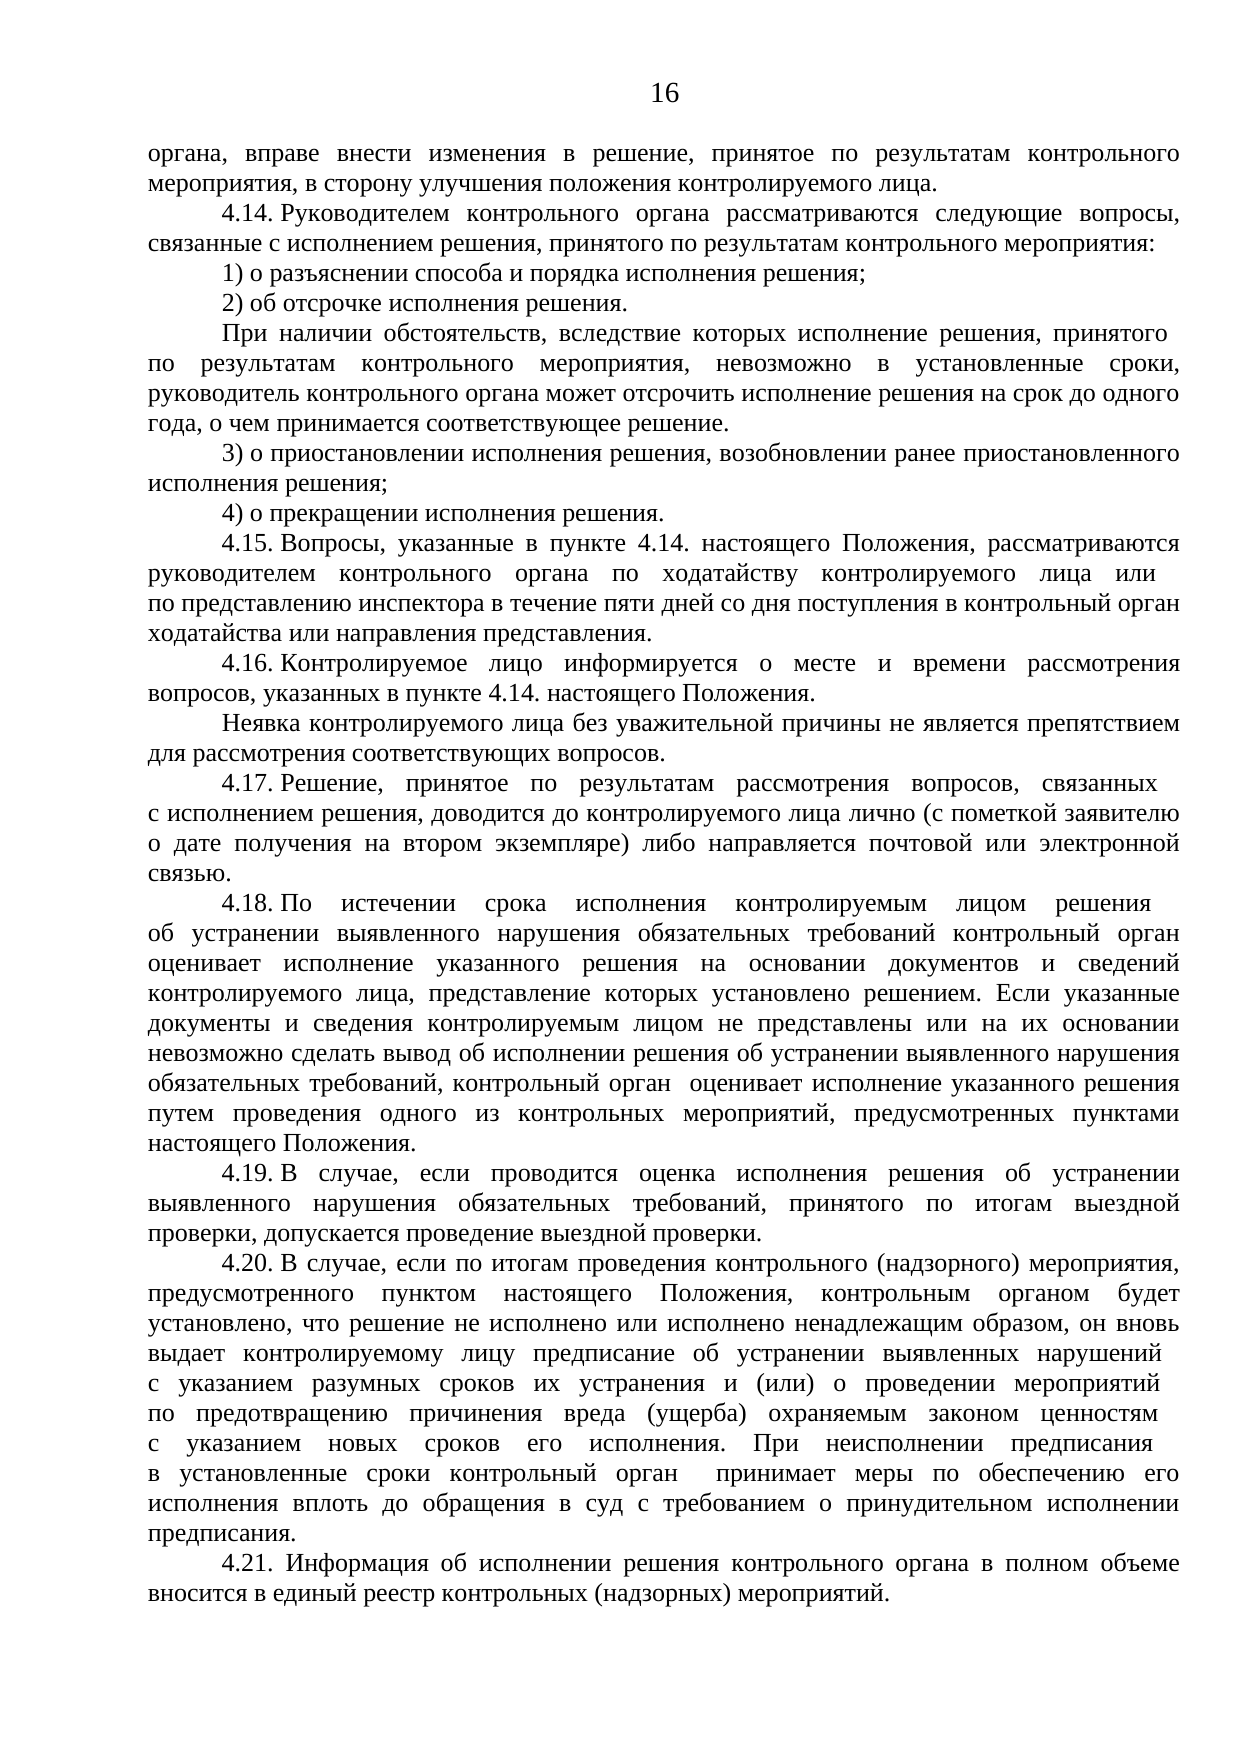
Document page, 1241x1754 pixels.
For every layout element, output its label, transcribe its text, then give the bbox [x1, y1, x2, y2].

text 4.20. В случае, если по итогам проведения контрольного (надзорного) мероприятия, предусмотренного пунктом настоящего Положения, контрольным органом будет установлено, что решение не исполнено или исполнено ненадлежащим образом, он вновь выдает контролируемому лицу предписание об устранении выявленных нарушений с указанием разумных сроков их устранения и (или) о проведении мероприятий по предотвращению причинения вреда (ущерба) охраняемым законом ценностям с указанием новых сроков его исполнения. При неисполнении предписания в установленные сроки контрольный орган принимает меры по обеспечению его исполнения вплоть до обращения в суд с требованием о принудительном исполнении предписания. [148, 1247, 1181, 1547]
text 4.14. Руководителем контрольного органа рассматриваются следующие вопросы, связанные с исполнением решения, принятого по результатам контрольного мероприятия: [148, 197, 1181, 257]
text 4.18. По истечении срока исполнения контролируемым лицом решения об устранении выявленного нарушения обязательных требований контрольный орган оценивает исполнение указанного решения на основании документов и сведений контролируемого лица, представление которых установлено решением. Если указанные документы и сведения контролируемым лицом не представлены или на их основании невозможно сделать вывод об исполнении решения об устранении выявленного нарушения обязательных требований, контрольный орган оценивает исполнение указанного решения путем проведения одного из контрольных мероприятий, предусмотренных пунктами настоящего Положения. [148, 887, 1181, 1157]
text При наличии обстоятельств, вследствие которых исполнение решения, принятого по результатам контрольного мероприятия, невозможно в установленные сроки, руководитель контрольного органа может отсрочить исполнение решения на срок до одного года, о чем принимается соответствующее решение. [148, 317, 1181, 437]
text 4.21. Информация об исполнении решения контрольного органа в полном объеме вносится в единый реестр контрольных (надзорных) мероприятий. [148, 1547, 1181, 1607]
text Неявка контролируемого лица без уважительной причины не является препятствием для рассмотрения соответствующих вопросов. [148, 707, 1181, 767]
text 4) о прекращении исполнения решения. [148, 497, 1181, 527]
text 4.17. Решение, принятое по результатам рассмотрения вопросов, связанных с исполнением решения, доводится до контролируемого лица лично (с пометкой заявителю о дате получения на втором экземпляре) либо направляется почтовой или электронной связью. [148, 767, 1181, 887]
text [148, 137, 1181, 197]
text 4.16. Контролируемое лицо информируется о месте и времени рассмотрения вопросов, указанных в пункте 4.14. настоящего Положения. [148, 647, 1181, 707]
text 1) о разъяснении способа и порядка исполнения решения; [148, 257, 1181, 287]
text 2) об отсрочке исполнения решения. [148, 287, 1181, 317]
text 4.15. Вопросы, указанные в пункте 4.14. настоящего Положения, рассматриваются руководителем контрольного органа по ходатайству контролируемого лица или по представлению инспектора в течение пяти дней со дня поступления в контрольный орган ходатайства или направления представления. [148, 527, 1181, 647]
text 3) о приостановлении исполнения решения, возобновлении ранее приостановленного исполнения решения; [148, 437, 1181, 497]
text 4.19. В случае, если проводится оценка исполнения решения об устранении выявленного нарушения обязательных требований, принятого по итогам выездной проверки, допускается проведение выездной проверки. [148, 1157, 1181, 1247]
